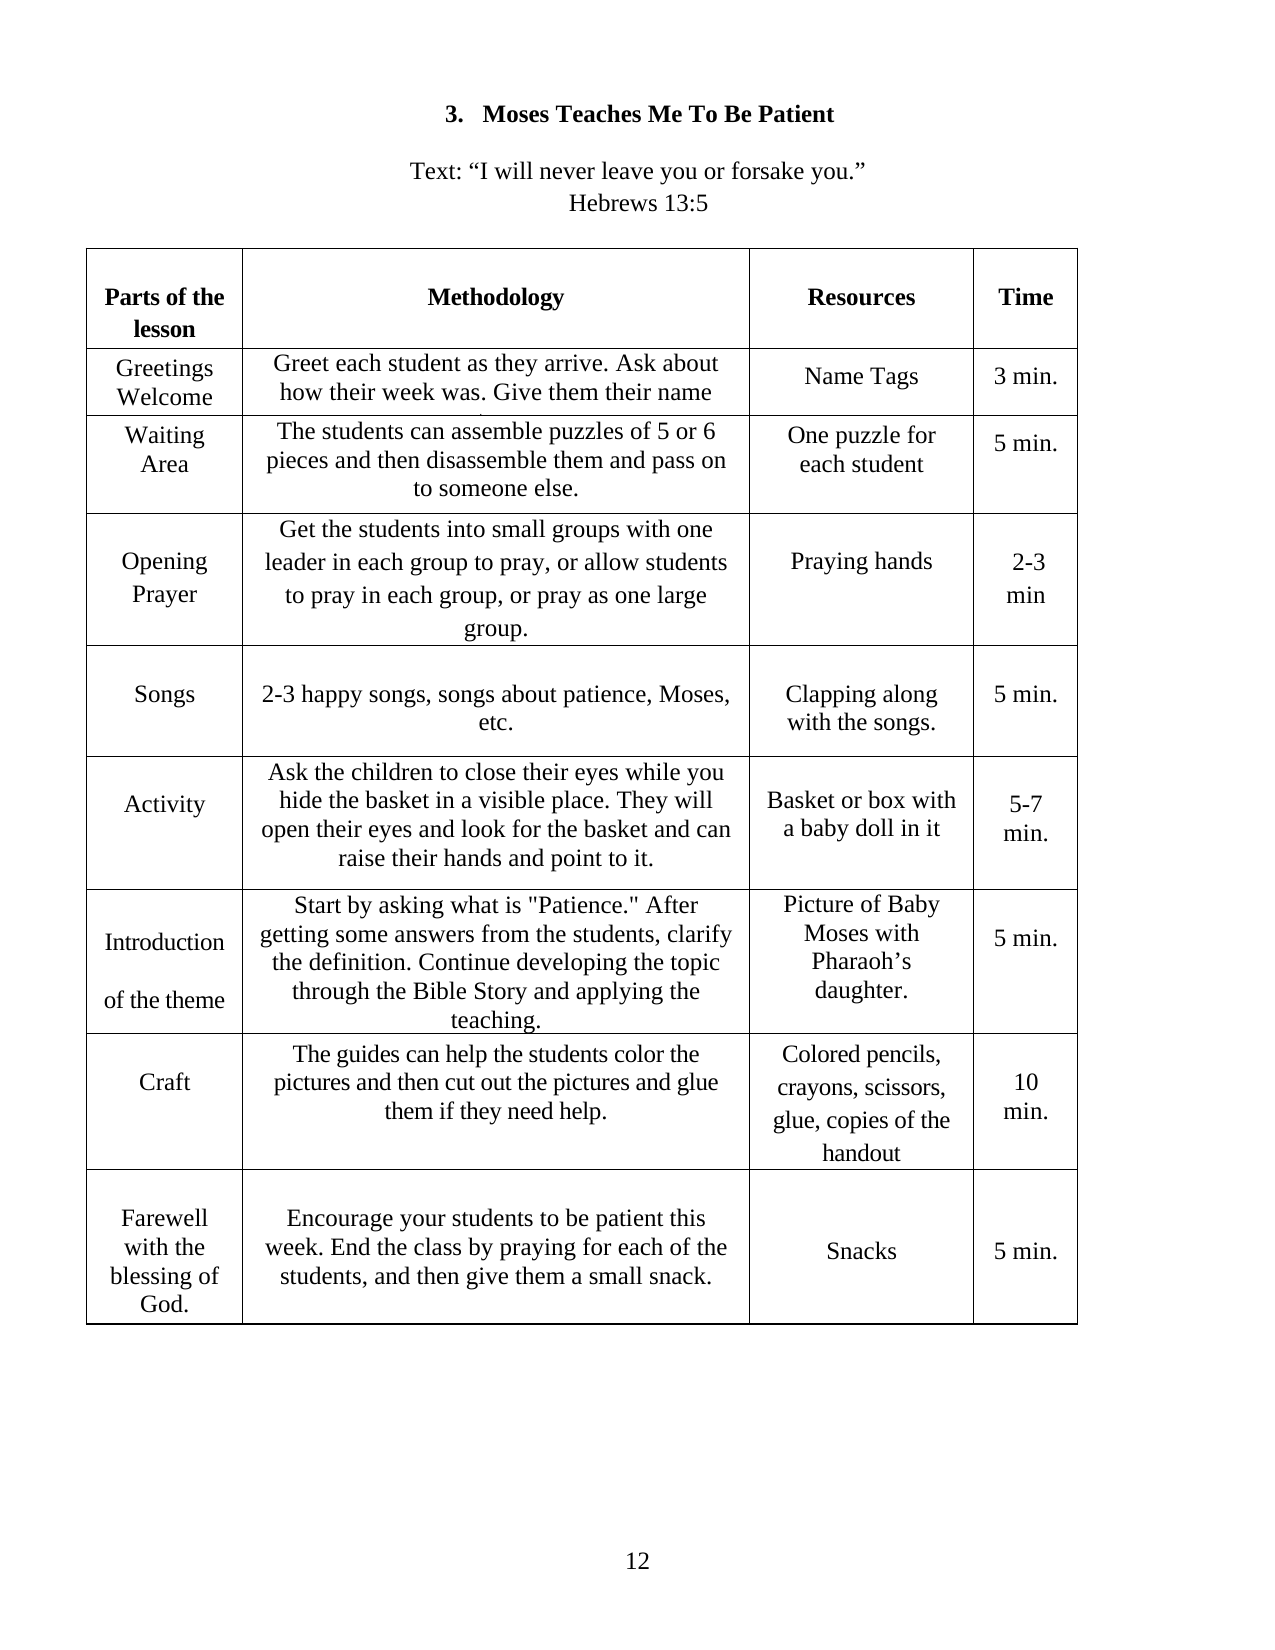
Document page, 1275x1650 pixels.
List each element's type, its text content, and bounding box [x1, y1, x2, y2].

table_cell Clapping along with the songs. [750, 646, 973, 756]
table_cell 2-3 min [974, 514, 1077, 645]
table_cell Basket or box with a baby doll in it [750, 757, 973, 889]
text Text: “I will never leave you or forsake you.” [73, 156, 1201, 185]
table_cell Introduction of the theme [87, 890, 242, 1033]
table_cell Waiting Area [87, 416, 242, 513]
table_cell 10 min. [974, 1034, 1077, 1169]
table_cell 5 min. [974, 416, 1077, 513]
table_header Resources [750, 249, 973, 348]
table_cell Praying hands [750, 514, 973, 645]
table_cell 5 min. [974, 646, 1077, 756]
table_cell Picture of Baby Moses with Pharaoh’s daughter. [750, 890, 973, 1033]
table_cell Farewell with the blessing of God. [87, 1170, 242, 1323]
table_cell Encourage your students to be patient this week. End the class by praying for each of the students, and then give them a small snack. [243, 1170, 749, 1323]
table_cell Name Tags [750, 349, 973, 415]
table_cell The students can assemble puzzles of 5 or 6 pieces and then disassemble them and pass on to someone else. [243, 416, 749, 513]
table_header Parts of the lesson [87, 249, 242, 348]
text Hebrews 13:5 [73, 188, 1203, 217]
table_cell Songs [87, 646, 242, 756]
table_cell One puzzle for each student [750, 416, 973, 513]
table_cell Colored pencils, crayons, scissors, glue, copies of the handout [750, 1034, 973, 1169]
table_cell Start by asking what is "Patience." After getting some answers from the students, clarify the definition. Continue developing the topic through the Bible Story and applying the teaching. [243, 890, 749, 1033]
table_cell Greet each student as they arrive. Ask about how their week was. Give them their name tag. [243, 349, 749, 415]
table_header Time [974, 249, 1077, 348]
table_header Methodology [243, 249, 749, 348]
table_cell Greetings Welcome [87, 349, 242, 415]
table_cell 5 min. [974, 1170, 1077, 1323]
table_cell 3 min. [974, 349, 1077, 415]
table_cell Activity [87, 757, 242, 889]
table_cell Get the students into small groups with one leader in each group to pray, or allow students to pray in each group, or pray as one large group. [243, 514, 749, 645]
table_cell 5-7 min. [974, 757, 1077, 889]
table_cell Opening Prayer [87, 514, 242, 645]
table_cell 5 min. [974, 890, 1077, 1033]
table_cell 2-3 happy songs, songs about patience, Moses, etc. [243, 646, 749, 756]
table_cell Ask the children to close their eyes while you hide the basket in a visible place. They will open their eyes and look for the basket and can raise their hands and point to it. [243, 757, 749, 889]
list Moses Teaches Me To Be Patient [76, 99, 1203, 128]
table_cell Snacks [750, 1170, 973, 1323]
table_cell The guides can help the students color the pictures and then cut out the pictures and glue them if they need help. [243, 1034, 749, 1169]
table_cell Craft [87, 1034, 242, 1169]
